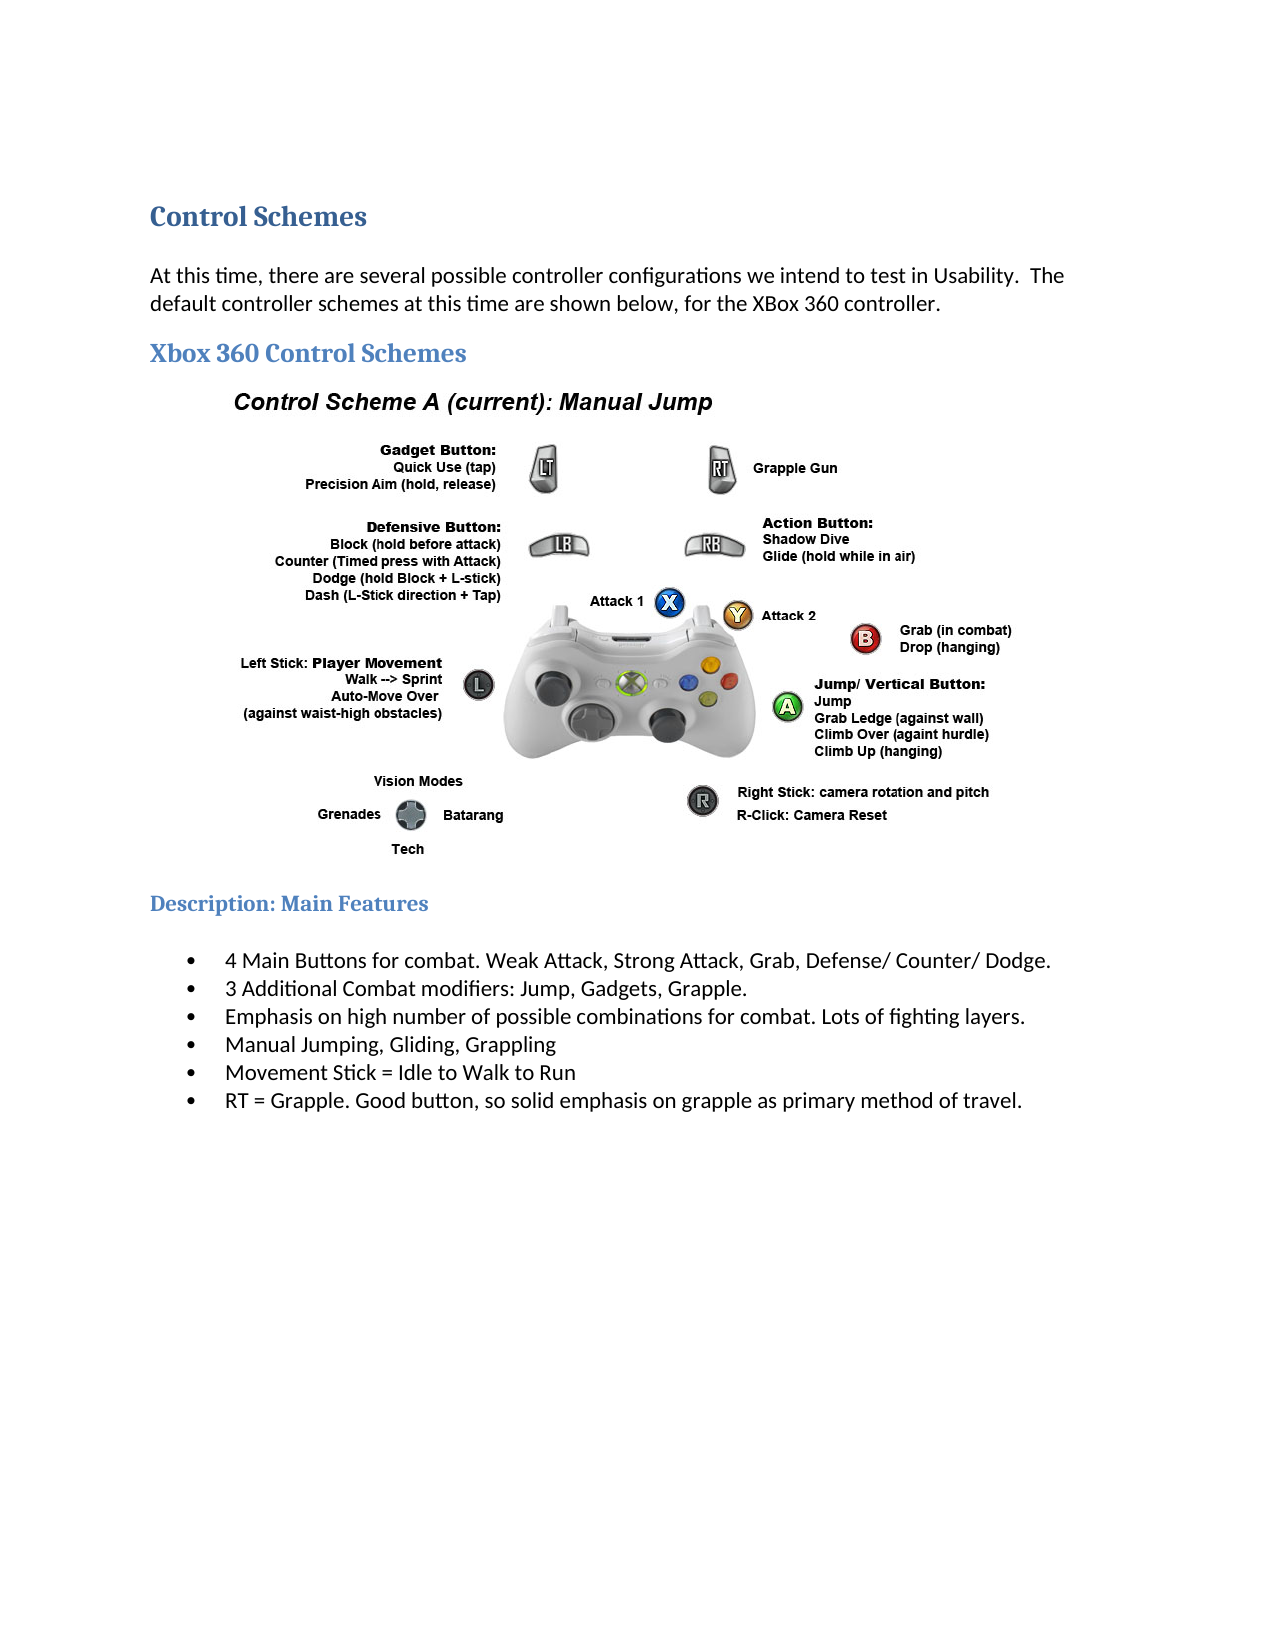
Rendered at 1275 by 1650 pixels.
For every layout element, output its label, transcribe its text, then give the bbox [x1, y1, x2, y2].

subtitle Description: Main Features [150, 891, 1125, 917]
list RT = Grapple. Good button, so solid emphasis on grapple as primary method of travel. [187, 1087, 1125, 1114]
list Emphasis on high number of possible combinations for combat. Lots of fighting layers. [187, 1002, 1125, 1031]
list Movement Stick = Idle to Walk to Run [187, 1058, 1125, 1087]
text At this time, there are several possible controller configurations we intend to test in Usability. The default controller schemes at this time are shown below, for the XBox 360 controller. [150, 262, 1125, 318]
list Manual Jumping, Gliding, Grappling [187, 1031, 1125, 1058]
list 4 Main Buttons for combat. Weak Attack, Strong Attack, Grab, Defense/ Counter/ Dodge. [187, 946, 1125, 974]
picture [205, 369, 1070, 871]
subtitle Control Schemes [150, 200, 1125, 233]
subtitle Xbox 360 Control Schemes [150, 338, 1125, 369]
list 3 Additional Combat modifiers: Jump, Gadgets, Grapple. [187, 974, 1125, 1002]
